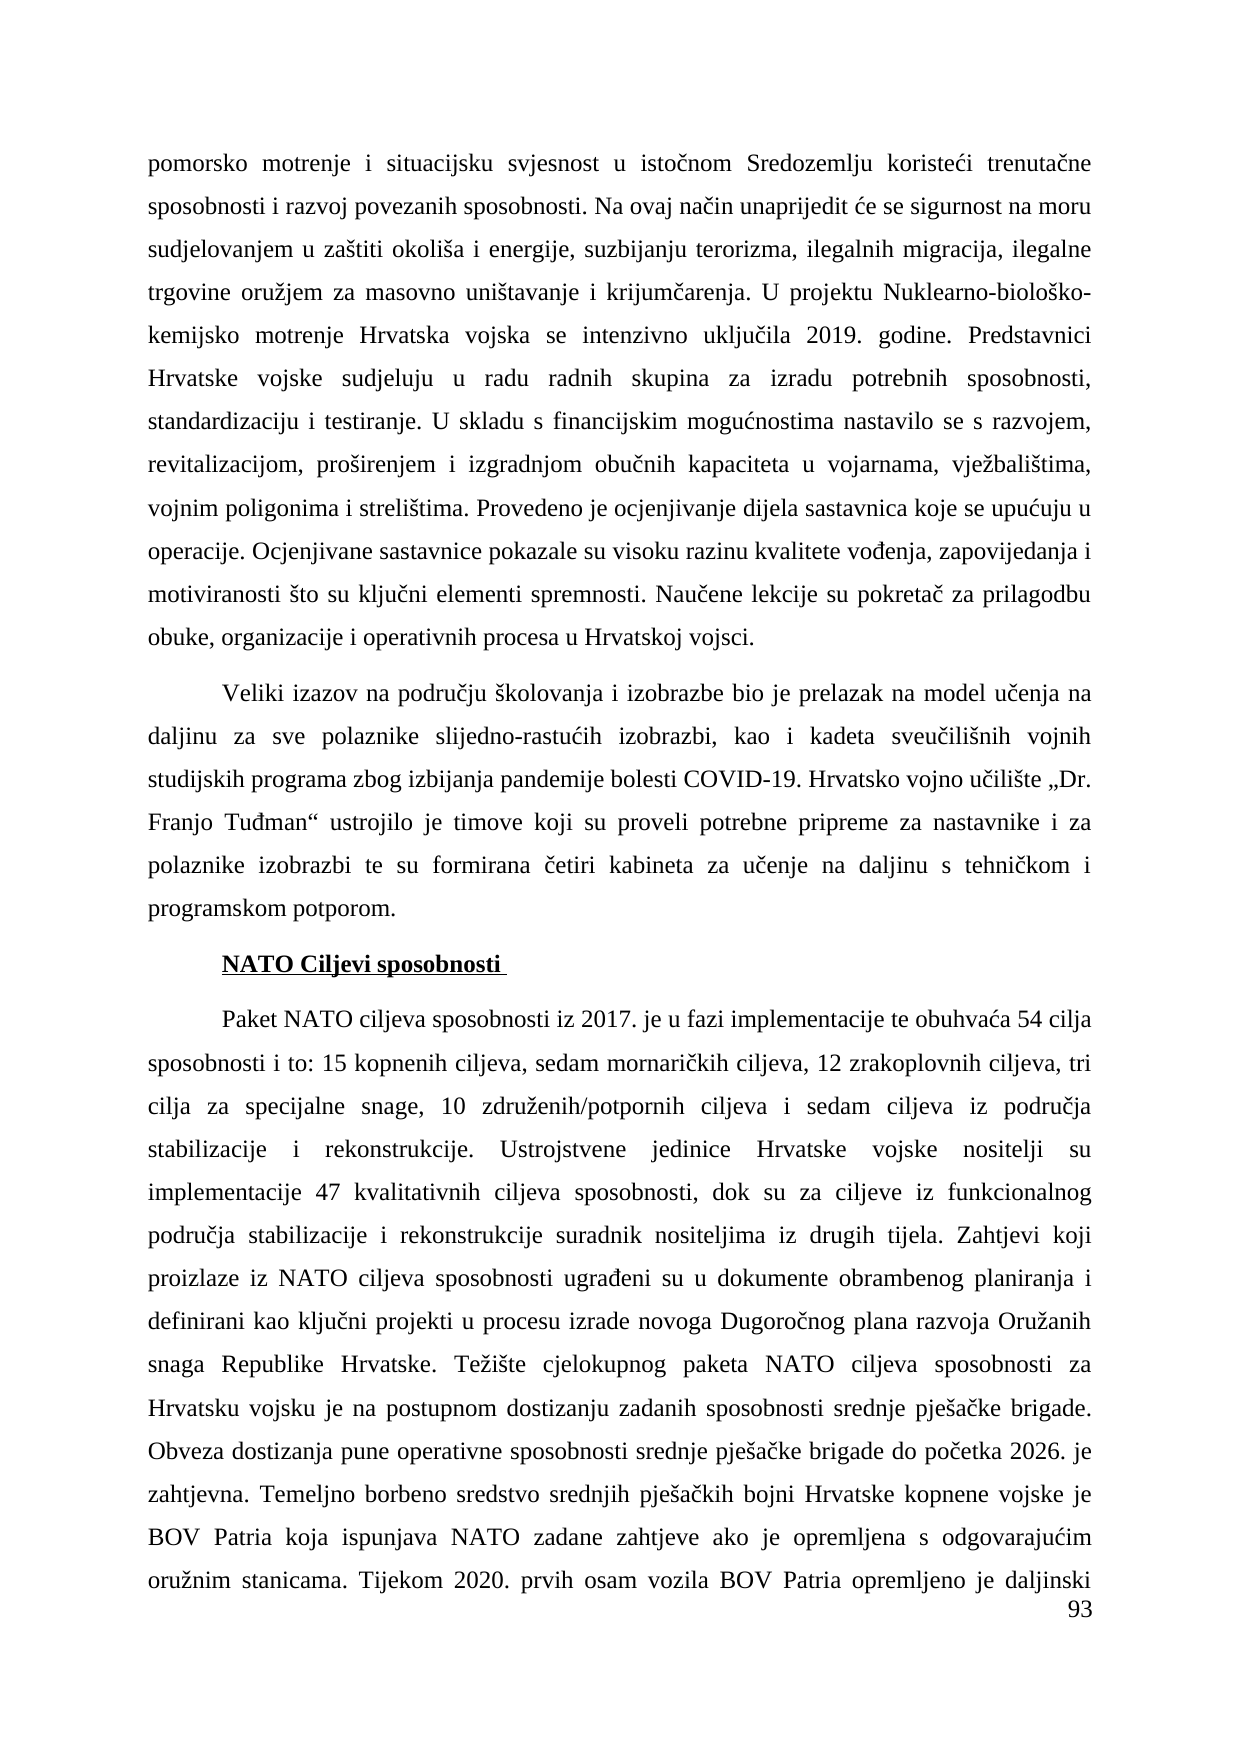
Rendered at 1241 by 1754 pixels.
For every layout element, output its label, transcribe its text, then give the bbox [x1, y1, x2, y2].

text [148, 1004, 1092, 1594]
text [148, 148, 1092, 651]
text NATO Ciljevi sposobnosti [148, 949, 1092, 978]
text Veliki izazov na području školovanja i izobrazbe bio je prelazak na model učenja na daljinu za sve polaznike slijedno-rastućih izobrazbi, kao i kadeta sveučilišnih vojnih studijskih programa zbog izbijanja pandemije bolesti COVID-19. Hrvatsko vojno učilište „Dr. Franjo Tuđman“ ustrojilo je timove koji su proveli potrebne pripreme za nastavnike i za polaznike izobrazbi te su formirana četiri kabineta za učenje na daljinu s tehničkom i programskom potporom. [148, 678, 1092, 922]
